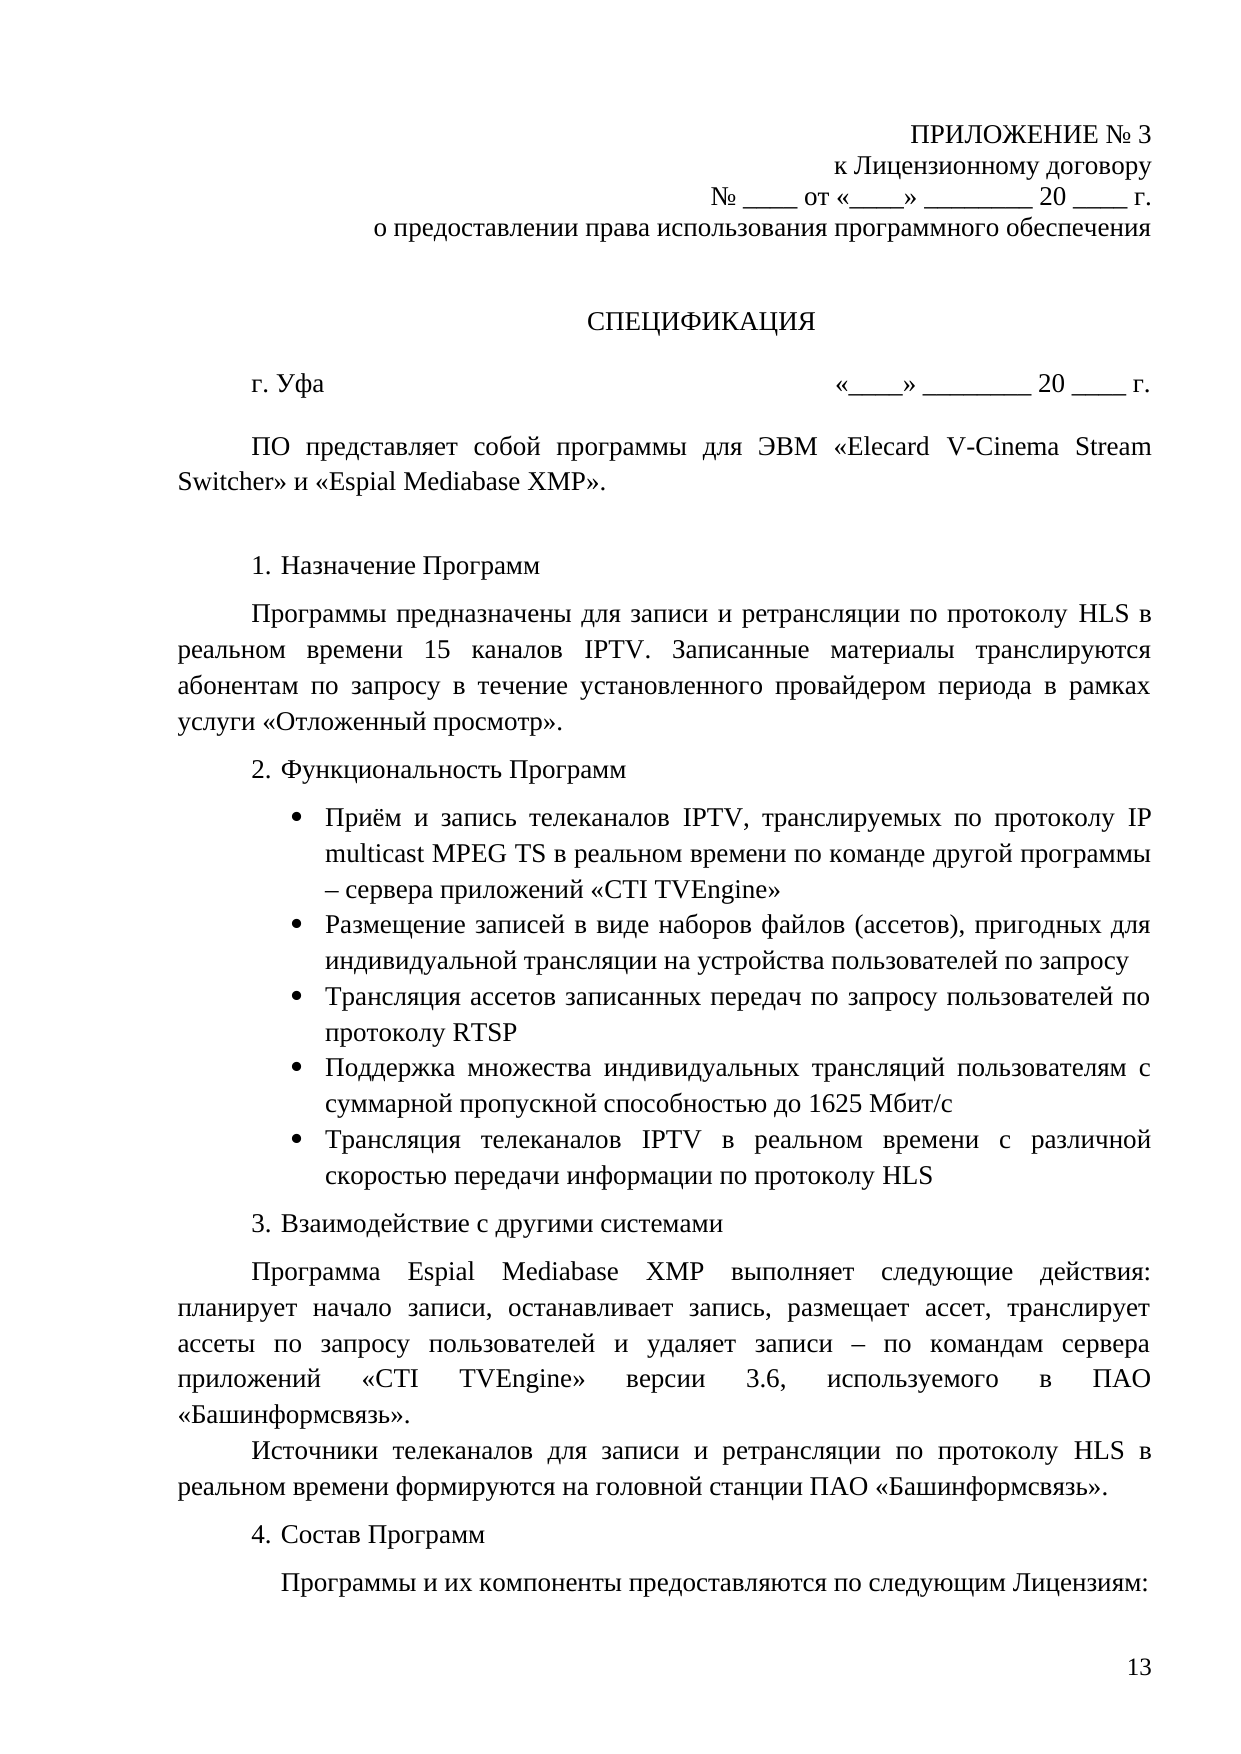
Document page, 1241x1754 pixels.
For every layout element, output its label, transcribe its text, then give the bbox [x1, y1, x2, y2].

text о предоставлении права использования программного обеспечения [177, 212, 1152, 243]
list Функциональность Программ [251, 753, 1152, 784]
text № ____ от «____» ________ 20 ____ г. [177, 180, 1152, 212]
list Поддержка множества индивидуальных трансляций пользователям с суммарной пропускной способностью до 1625 Мбит/с [292, 1052, 1152, 1118]
text Программы предназначены для записи и ретрансляции по протоколу HLS в реальном времени 15 каналов IPTV. Записанные материалы транслируются абонентам по запросу в течение установленного провайдером периода в рамках услуги «Отложенный просмотр». [177, 597, 1152, 736]
list Состав Программ [251, 1518, 1152, 1549]
text ПРИЛОЖЕНИЕ № 3 [177, 118, 1152, 149]
text ПО представляет собой программы для ЭВМ «Elecard V-Cinema Stream Switcher» и «Espial Mediabase XMP». [177, 429, 1152, 496]
text к Лицензионному договору [177, 149, 1152, 180]
list Приём и запись телеканалов IPTV, транслируемых по протоколу IP multicast MPEG TS в реальном времени по команде другой программы – сервера приложений «CTI TVEngine» [292, 801, 1152, 904]
list Трансляция ассетов записанных передач по запросу пользователей по протоколу RTSP [292, 980, 1152, 1047]
text Программа Espial Mediabase XMP выполняет следующие действия: планирует начало записи, останавливает запись, размещает ассет, транслирует ассеты по запросу пользователей и удаляет записи – по командам сервера приложений «CTI TVEngine» версии 3.6, используемого в ПАО «Башинформсвязь». [177, 1255, 1152, 1429]
text СПЕЦИФИКАЦИЯ [177, 305, 1152, 336]
list Взаимодействие с другими системами [251, 1207, 1152, 1238]
list Размещение записей в виде наборов файлов (ассетов), пригодных для индивидуальной трансляции на устройства пользователей по запросу [292, 908, 1152, 975]
text Источники телеканалов для записи и ретрансляции по протоколу HLS в реальном времени формируются на головной станции ПАО «Башинформсвязь». [177, 1434, 1152, 1501]
text г. Уфа «____» ________ 20 ____ г. [177, 367, 1152, 398]
list Трансляция телеканалов IPTV в реальном времени с различной скоростью передачи информации по протоколу HLS [292, 1123, 1152, 1190]
list Назначение Программ [251, 549, 1152, 580]
list Программы и их компоненты предоставляются по следующим Лицензиям: [281, 1566, 1152, 1597]
